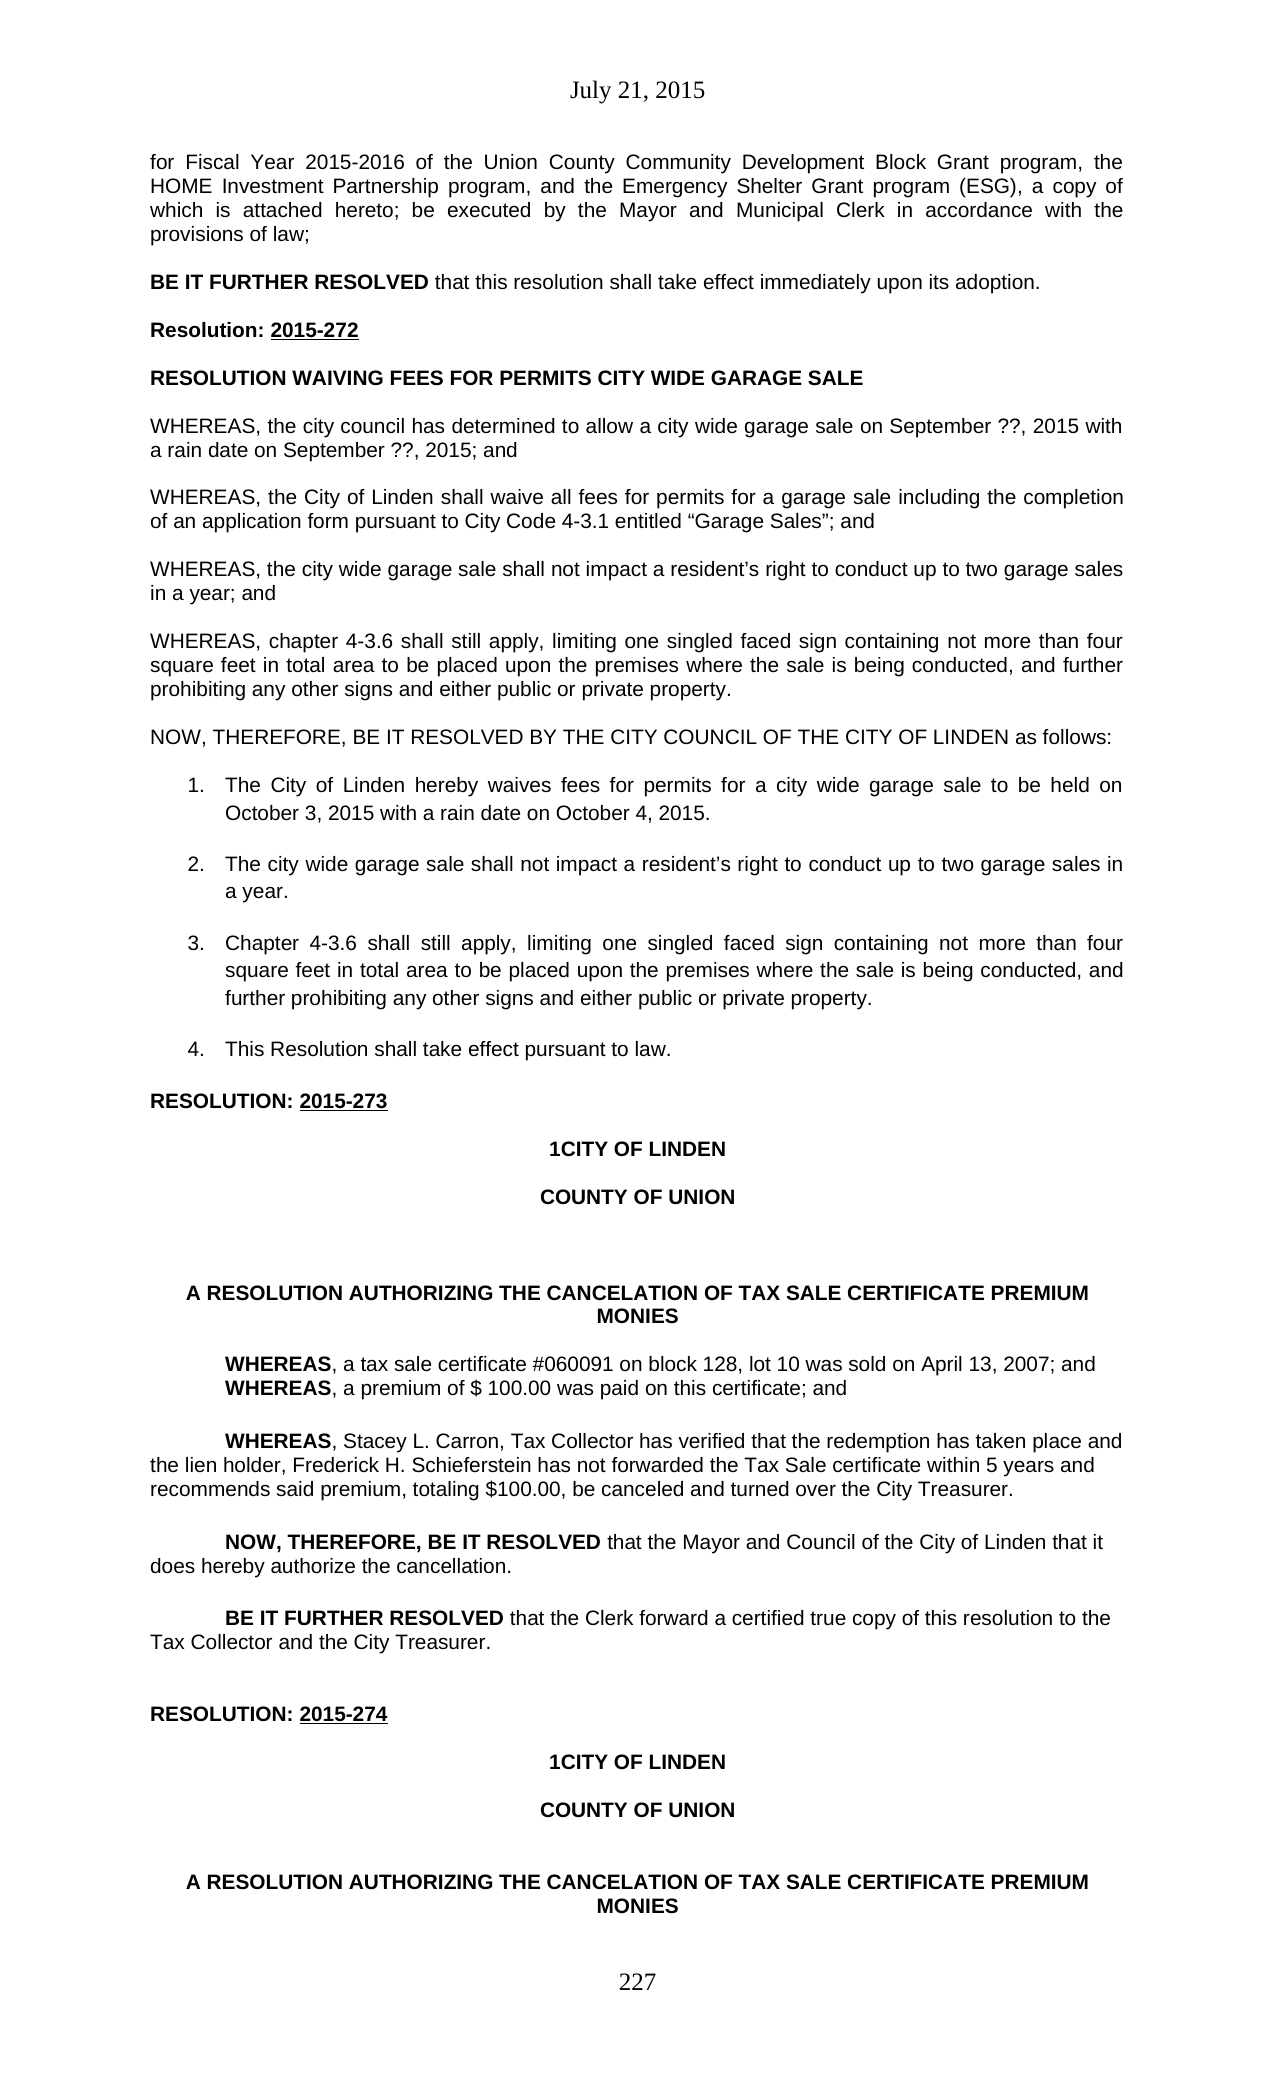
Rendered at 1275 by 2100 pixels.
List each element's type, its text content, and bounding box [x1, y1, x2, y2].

text NOW, THEREFORE, BE IT RESOLVED that the Mayor and Council of the City of Linden that it does hereby authorize the cancellation. [150, 1529, 1125, 1577]
text BE IT FURTHER RESOLVED that this resolution shall take effect immediately upon its adoption. [150, 270, 1125, 294]
list The City of Linden hereby waives fees for permits for a city wide garage sale to be held on October 3, 2015 with a rain date on October 4, 2015. [187, 773, 1125, 824]
text WHEREAS, the City of Linden shall waive all fees for permits for a garage sale including the completion of an application form pursuant to City Code 4-3.1 entitled “Garage Sales”; and [150, 485, 1125, 533]
text NOW, THEREFORE, BE IT RESOLVED BY THE CITY COUNCIL OF THE CITY OF LINDEN as follows: [150, 725, 1125, 749]
text COUNTY OF UNION [150, 1798, 1125, 1822]
text CITY OF LINDEN [150, 1750, 1125, 1774]
text WHEREAS, chapter 4-3.6 shall still apply, limiting one singled faced sign containing not more than four square feet in total area to be placed upon the premises where the sale is being conducted, and further prohibiting any other signs and either public or private property. [150, 629, 1125, 701]
text WHEREAS, a tax sale certificate #060091 on block 128, lot 10 was sold on April 13, 2007; and [150, 1352, 1125, 1376]
text CITY OF LINDEN [150, 1137, 1125, 1161]
text RESOLUTION WAIVING FEES FOR PERMITS CITY WIDE GARAGE SALE [150, 366, 1125, 389]
list Chapter 4-3.6 shall still apply, limiting one singled faced sign containing not more than four square feet in total area to be placed upon the premises where the sale is being conducted, and further prohibiting any other signs and either public or private property. [187, 931, 1125, 1010]
text RESOLUTION: 2015-274 [150, 1702, 1125, 1726]
text A RESOLUTION AUTHORIZING THE CANCELATION OF TAX SALE CERTIFICATE PREMIUM MONIES [150, 1870, 1125, 1918]
text WHEREAS, Stacey L. Carron, Tax Collector has verified that the redemption has taken place and the lien holder, Frederick H. Schieferstein has not forwarded the Tax Sale certificate within 5 years and recommends said premium, totaling $100.00, be canceled and turned over the City Treasurer. [150, 1429, 1125, 1501]
list The city wide garage sale shall not impact a resident’s right to conduct up to two garage sales in a year. [187, 852, 1125, 903]
list This Resolution shall take effect pursuant to law. [187, 1037, 1125, 1061]
text A RESOLUTION AUTHORIZING THE CANCELATION OF TAX SALE CERTIFICATE PREMIUM MONIES [150, 1280, 1125, 1328]
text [150, 150, 1125, 246]
text WHEREAS, the city council has determined to allow a city wide garage sale on September ??, 2015 with a rain date on September ??, 2015; and [150, 413, 1125, 461]
text COUNTY OF UNION [150, 1184, 1125, 1208]
text WHEREAS, the city wide garage sale shall not impact a resident’s right to conduct up to two garage sales in a year; and [150, 557, 1125, 605]
text RESOLUTION: 2015-273 [150, 1089, 1125, 1113]
text BE IT FURTHER RESOLVED that the Clerk forward a certified true copy of this resolution to the Tax Collector and the City Treasurer. [150, 1606, 1125, 1654]
text WHEREAS, a premium of $ 100.00 was paid on this certificate; and [150, 1376, 1125, 1400]
text Resolution: 2015-272 [150, 318, 1125, 342]
